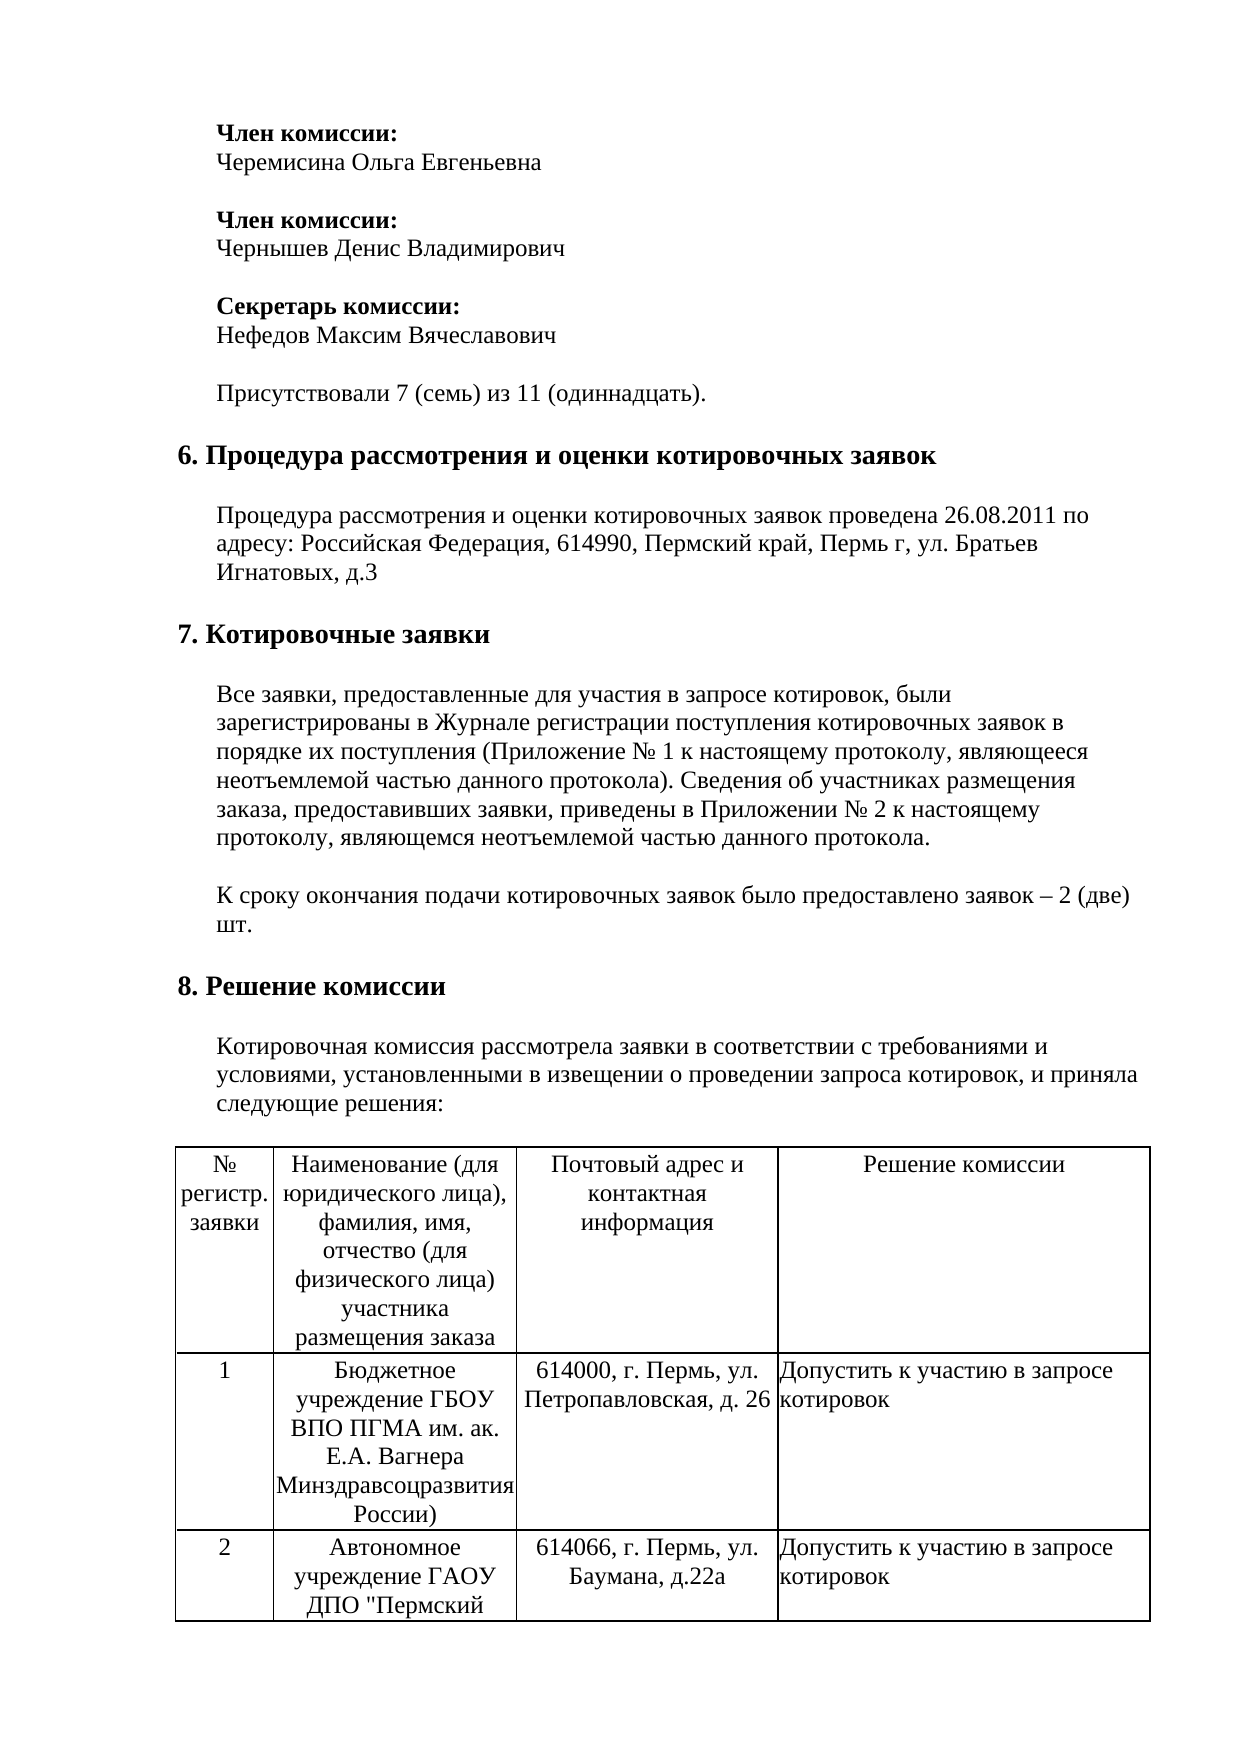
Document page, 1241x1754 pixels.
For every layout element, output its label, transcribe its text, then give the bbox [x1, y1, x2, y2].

text Процедура рассмотрения и оценки котировочных заявок проведена 26.08.2011 по адресу: Российская Федерация, 614990, Пермский край, Пермь г, ул. Братьев Игнатовых, д.3 [216, 500, 1152, 586]
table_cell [274, 1531, 516, 1620]
text К сроку окончания подачи котировочных заявок было предоставлено заявок – 2 (две) шт. [216, 880, 1152, 938]
table_cell Бюджетное учреждение ГБОУ ВПО ПГМА им. ак. Е.А. Вагнера Минздравсоцразвития России) [274, 1354, 516, 1529]
text 6. Процедура рассмотрения и оценки котировочных заявок [177, 438, 1152, 471]
table_cell 2 [176, 1530, 273, 1620]
text Член комиссии: Чернышев Денис Владимирович [216, 205, 1152, 262]
table_header Наименование (для юридического лица), фамилия, имя, отчество (для физического лица) участника размещения заказа [274, 1148, 516, 1352]
text Секретарь комиссии: Нефедов Максим Вячеславович [216, 291, 1152, 349]
text Присутствовали 7 (семь) из 11 (одиннадцать). [216, 378, 1152, 407]
table_header Решение комиссии [779, 1148, 1149, 1352]
table_cell 1 [176, 1353, 273, 1529]
table_header № регистр. заявки [176, 1148, 273, 1352]
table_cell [779, 1531, 1149, 1620]
text Член комиссии: Черемисина Ольга Евгеньевна [216, 118, 1152, 176]
text Котировочная комиссия рассмотрела заявки в соответствии с требованиями и условиями, установленными в извещении о проведении запроса котировок, и приняла следующие решения: [216, 1031, 1152, 1117]
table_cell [517, 1531, 777, 1620]
table_cell Допустить к участию в запросе котировок [779, 1354, 1149, 1529]
text Все заявки, предоставленные для участия в запросе котировок, были зарегистрированы в Журнале регистрации поступления котировочных заявок в порядке их поступления (Приложение № 1 к настоящему протоколу, являющееся неотъемлемой частью данного протокола). Сведения об участниках размещения заказа, предоставивших заявки, приведены в Приложении № 2 к настоящему протоколу, являющемся неотъемлемой частью данного протокола. [216, 679, 1152, 851]
text 8. Решение комиссии [177, 969, 1152, 1002]
table_cell 614000, г. Пермь, ул. Петропавловская, д. 26 [517, 1354, 777, 1529]
text 7. Котировочные заявки [177, 617, 1152, 649]
table_header Почтовый адрес и контактная информация [517, 1148, 777, 1352]
